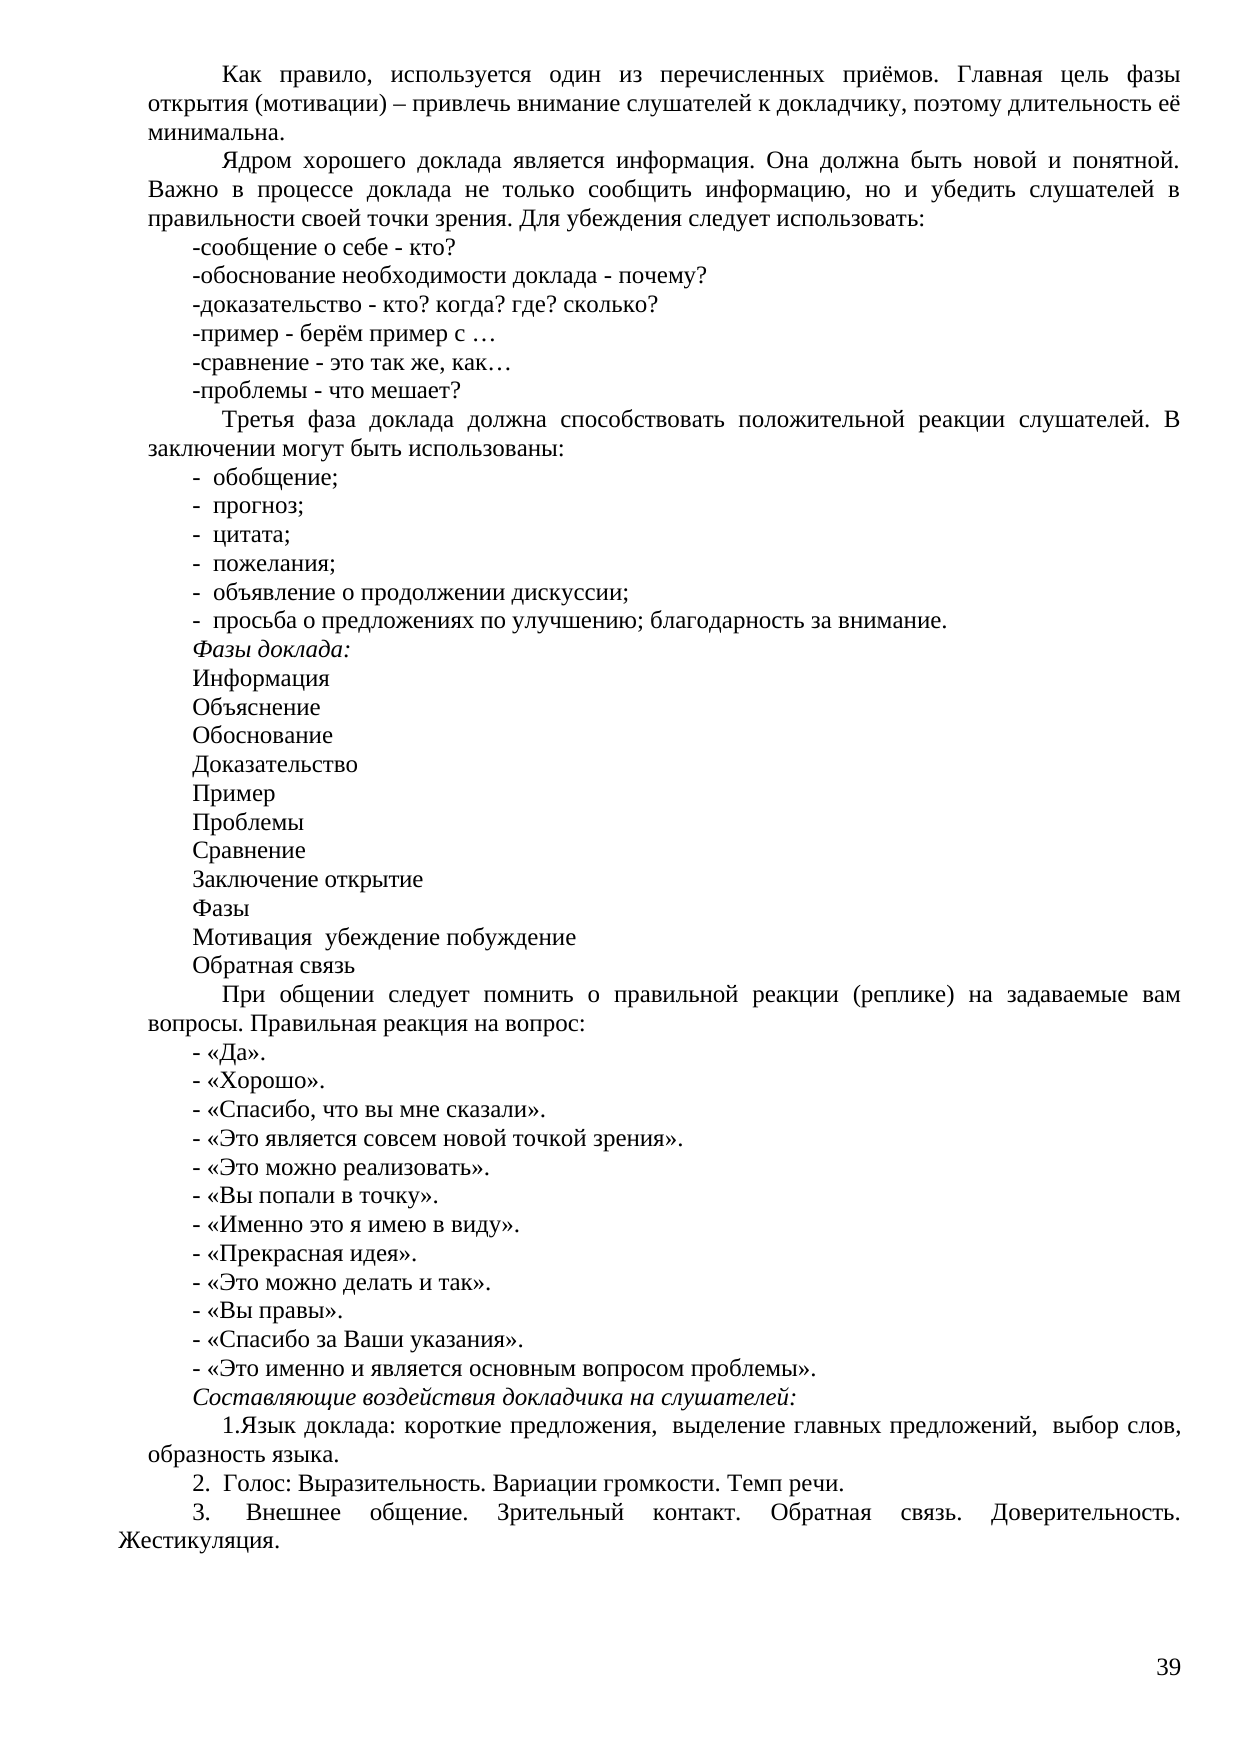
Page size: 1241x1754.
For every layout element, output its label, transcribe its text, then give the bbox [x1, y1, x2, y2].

text При общении следует помнить о правильной реакции (реплике) на задаваемые вам вопросы. Правильная реакция на вопрос: [148, 979, 1181, 1037]
text -обоснование необходимости доклада - почему? [118, 260, 1181, 289]
text -сравнение - это так же, как… [118, 347, 1181, 375]
text - обобщение; [118, 462, 1181, 490]
text - «Вы правы». [118, 1295, 1181, 1324]
text Доказательство [118, 749, 1181, 778]
text -сообщение о себе - кто? [118, 232, 1181, 260]
text Заключение открытие [118, 864, 1181, 893]
text Объяснение [118, 692, 1181, 720]
text Мотивация убеждение побуждение [118, 922, 1181, 950]
text - «Это является совсем новой точкой зрения». [118, 1123, 1181, 1152]
text Ядром хорошего доклада является информация. Она должна быть новой и понятной. Важно в процессе доклада не только сообщить информацию, но и убедить слушателей в правильности своей точки зрения. Для убеждения следует использовать: [148, 145, 1181, 232]
text -доказательство - кто? когда? где? сколько? [118, 289, 1181, 318]
text - «Спасибо за Ваши указания». [118, 1324, 1181, 1353]
text - «Это можно делать и так». [118, 1267, 1181, 1295]
text 2. Голос: Выразительность. Вариации громкости. Темп речи. [118, 1468, 1181, 1497]
text Составляющие воздействия докладчика на слушателей: [118, 1382, 1181, 1410]
text Проблемы [118, 807, 1181, 835]
text - «Хорошо». [118, 1065, 1181, 1094]
text -пример - берём пример с … [118, 318, 1181, 347]
text Обоснование [118, 720, 1181, 749]
text 1.Язык доклада: короткие предложения, выделение главных предложений, выбор слов, образность языка. [148, 1410, 1181, 1468]
text Как правило, используется один из перечисленных приёмов. Главная цель фазы открытия (мотивации) – привлечь внимание слушателей к докладчику, поэтому длительность её минимальна. [148, 59, 1181, 145]
text - прогноз; [118, 490, 1181, 519]
text - «Это именно и является основным вопросом проблемы». [118, 1353, 1181, 1382]
text 3. Внешнее общение. Зрительный контакт. Обратная связь. Доверительность. Жестикуляция. [118, 1497, 1181, 1554]
text - пожелания; [118, 548, 1181, 577]
text - «Прекрасная идея». [118, 1238, 1181, 1267]
text - просьба о предложениях по улучшению; благодарность за внимание. [118, 605, 1181, 634]
text - «Именно это я имею в виду». [118, 1209, 1181, 1238]
text - «Это можно реализовать». [118, 1152, 1181, 1180]
text Пример [118, 778, 1181, 807]
text - «Вы попали в точку». [118, 1180, 1181, 1209]
text - объявление о продолжении дискуссии; [118, 577, 1181, 605]
text -проблемы - что мешает? [118, 375, 1181, 404]
text Обратная связь [118, 950, 1181, 979]
text - «Да». [118, 1037, 1181, 1065]
text - цитата; [118, 519, 1181, 548]
text Сравнение [118, 835, 1181, 864]
text Фазы доклада: [118, 634, 1181, 663]
text - «Спасибо, что вы мне сказали». [118, 1094, 1181, 1123]
text Фазы [118, 893, 1181, 922]
text Информация [118, 663, 1181, 692]
text Третья фаза доклада должна способствовать положительной реакции слушателей. В заключении могут быть использованы: [148, 404, 1181, 462]
